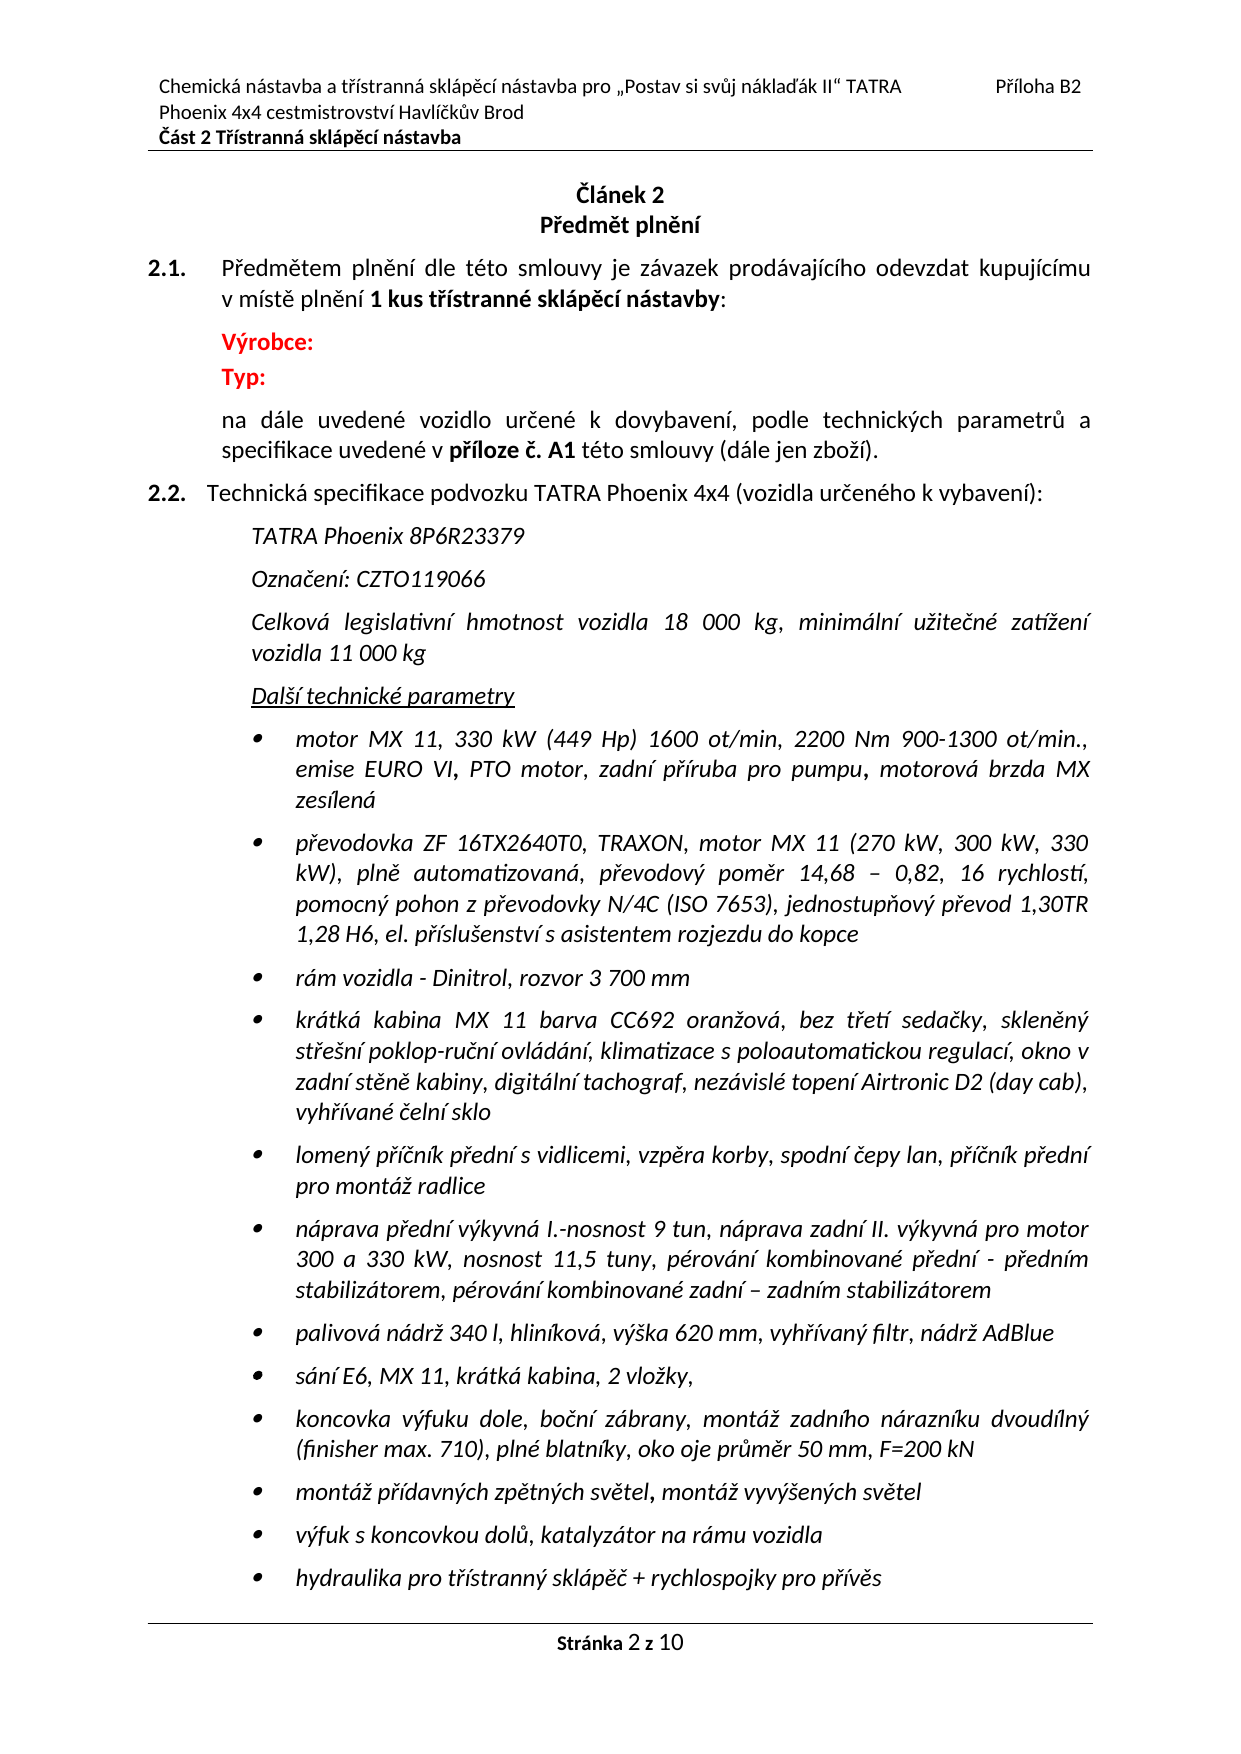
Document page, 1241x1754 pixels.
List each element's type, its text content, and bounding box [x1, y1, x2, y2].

list sání E6, MX 11, krátká kabina, 2 vložky, [251, 1360, 1093, 1390]
list palivová nádrž 340 l, hliníková, výška 620 mm, vyhřívaný filtr, nádrž AdBlue [251, 1317, 1093, 1347]
text Označení: CZTO119066 [148, 563, 1093, 594]
text Další technické parametry [251, 680, 1093, 711]
list rám vozidla - Dinitrol, rozvor 3 700 mm [251, 962, 1093, 992]
list krátká kabina MX 11 barva CC692 oranžová, bez třetí sedačky, skleněný střešní poklop-ruční ovládání, klimatizace s poloautomatickou regulací, okno v zadní stěně kabiny, digitální tachograf, nezávislé topení Airtronic D2 (day cab), vyhřívané čelní sklo [251, 1005, 1093, 1127]
list náprava přední výkyvná I.-nosnost 9 tun, náprava zadní II. výkyvná pro motor 300 a 330 kW, nosnost 11,5 tuny, pérování kombinované přední - předním stabilizátorem, pérování kombinované zadní – zadním stabilizátorem [251, 1213, 1093, 1304]
list Technická specifikace podvozku TATRA Phoenix 4x4 (vozidla určeného k vybavení): [148, 477, 1093, 508]
list koncovka výfuku dole, boční zábrany, montáž zadního nárazníku dvoudílný (finisher max. 710), plné blatníky, oko oje průměr 50 mm, F=200 kN [251, 1403, 1093, 1464]
text Výrobce: [185, 326, 1093, 357]
text Předmět plnění [148, 209, 1093, 240]
list montáž přídavných zpětných světel, montáž vyvýšených světel [251, 1476, 1093, 1507]
list motor MX 11, 330 kW (449 Hp) 1600 ot/min, 2200 Nm 900-1300 ot/min., emise EURO VI, PTO motor, zadní příruba pro pumpu, motorová brzda MX zesílená [251, 723, 1093, 814]
list hydraulika pro třístranný sklápěč + rychlospojky pro přívěs [251, 1562, 1093, 1593]
text Typ: [185, 361, 1093, 391]
text Článek 2 [148, 179, 1093, 209]
list převodovka ZF 16TX2640T0, TRAXON, motor MX 11 (270 kW, 300 kW, 330 kW), plně automatizovaná, převodový poměr 14,68 – 0,82, 16 rychlostí, pomocný pohon z převodovky N/4C (ISO 7653), jednostupňový převod 1,30TR 1,28 H6, el. příslušenství s asistentem rozjezdu do kopce [251, 827, 1093, 949]
text Celková legislativní hmotnost vozidla 18 000 kg, minimální užitečné zatížení vozidla 11 000 kg [251, 606, 1093, 667]
list Předmětem plnění dle této smlouvy je závazek prodávajícího odevzdat kupujícímu v místě plnění 1 kus třístranné sklápěcí nástavby: [148, 253, 1093, 314]
text na dále uvedené vozidlo určené k dovybavení, podle technických parametrů a specifikace uvedené v příloze č. A1 této smlouvy (dále jen zboží). [221, 404, 1093, 465]
list lomený příčník přední s vidlicemi, vzpěra korby, spodní čepy lan, příčník přední pro montáž radlice [251, 1139, 1093, 1200]
text TATRA Phoenix 8P6R23379 [148, 520, 1093, 551]
list výfuk s koncovkou dolů, katalyzátor na rámu vozidla [251, 1519, 1093, 1550]
